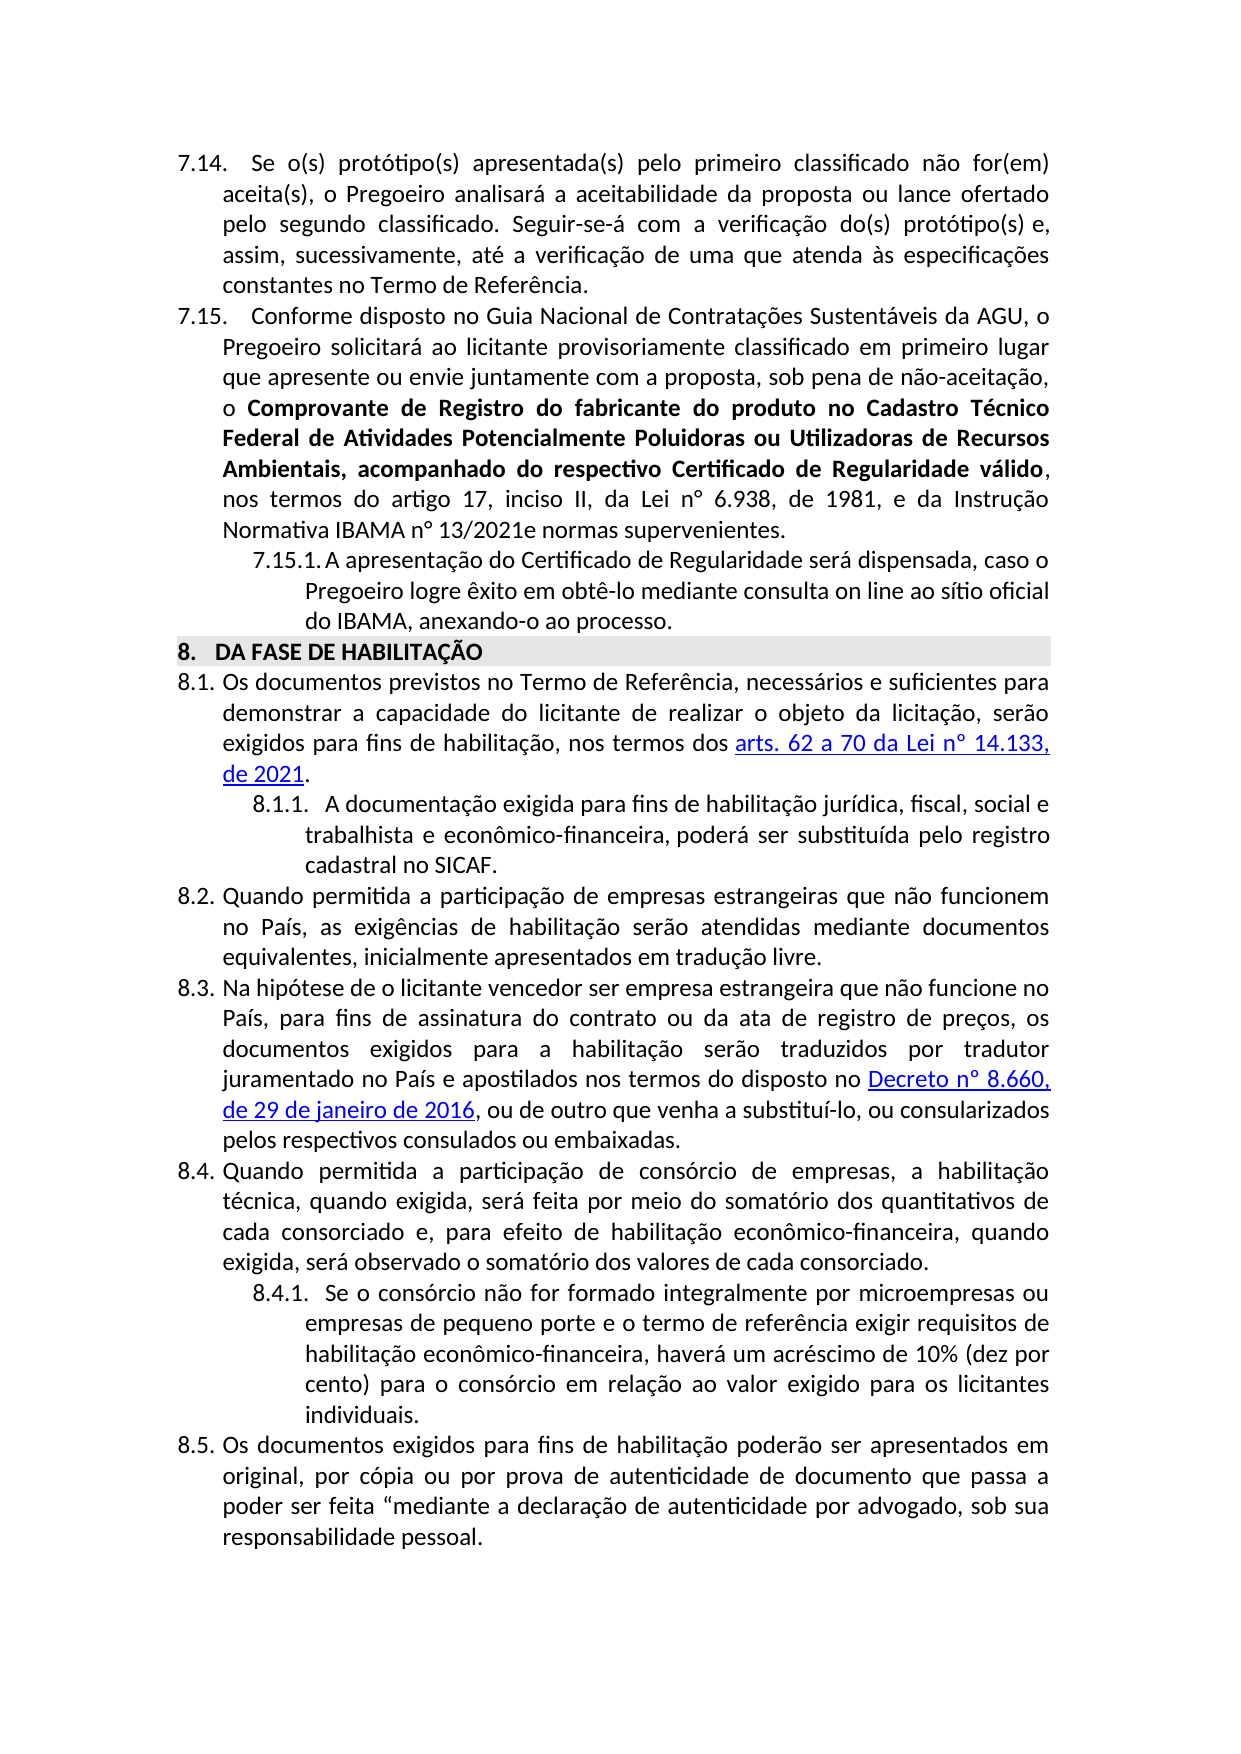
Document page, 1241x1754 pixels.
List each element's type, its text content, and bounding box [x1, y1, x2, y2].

list DA FASE DE HABILITAÇÃO [177, 636, 1051, 666]
list Se o consórcio não for formado integralmente por microempresas ou empresas de pequeno porte e o termo de referência exigir requisitos de habilitação econômico-financeira, haverá um acréscimo de 10% (dez por cento) para o consórcio em relação ao valor exigido para os licitantes individuais. [252, 1277, 1051, 1429]
list Os documentos previstos no Termo de Referência, necessários e suficientes para demonstrar a capacidade do licitante de realizar o objeto da licitação, serão exigidos para fins de habilitação, nos termos dos arts. 62 a 70 da Lei nº 14.133, de 2021. [177, 666, 1051, 788]
list Se o(s) protótipo(s)​ apresentada(s) pelo primeiro classificado não for(em) aceita(s), o Pregoeiro analisará a aceitabilidade da proposta ou lance ofertado pelo segundo classificado. Seguir-se-á com a verificação do(s) protótipo(s) e, assim, sucessivamente, até a verificação de uma que atenda às especificações constantes no Termo de Referência. [177, 148, 1051, 300]
list Conforme disposto no Guia Nacional de Contratações Sustentáveis da AGU, o Pregoeiro solicitará ao licitante provisoriamente classificado em primeiro lugar que apresente ou envie juntamente com a proposta, sob pena de não-aceitação, o Comprovante de Registro do fabricante do produto no Cadastro Técnico Federal de Atividades Potencialmente Poluidoras ou Utilizadoras de Recursos Ambientais, acompanhado do respectivo Certificado de Regularidade válido, nos termos do artigo 17, inciso II, da Lei n° 6.938, de 1981, e da Instrução Normativa IBAMA n° 13/2021e normas supervenientes. [177, 300, 1051, 544]
list A documentação exigida para fins de habilitação jurídica, fiscal, social e trabalhista e econômico-ﬁnanceira, poderá ser substituída pelo registro cadastral no SICAF. [252, 788, 1051, 880]
list Na hipótese de o licitante vencedor ser empresa estrangeira que não funcione no País, para ﬁns de assinatura do contrato ou da ata de registro de preços, os documentos exigidos para a habilitação serão traduzidos por tradutor juramentado no País e apostilados nos termos do disposto no Decreto nº 8.660, de 29 de janeiro de 2016, ou de outro que venha a substituí-lo, ou consularizados pelos respectivos consulados ou embaixadas. [177, 972, 1051, 1155]
list Quando permitida a participação de empresas estrangeiras que não funcionem no País, as exigências de habilitação serão atendidas mediante documentos equivalentes, inicialmente apresentados em tradução livre. [177, 880, 1051, 972]
list Quando permitida a participação de consórcio de empresas, a habilitação técnica, quando exigida, será feita por meio do somatório dos quantitativos de cada consorciado e, para efeito de habilitação econômico-financeira, quando exigida, será observado o somatório dos valores de cada consorciado. [177, 1155, 1051, 1277]
list A apresentação do Certificado de Regularidade será dispensada, caso o Pregoeiro logre êxito em obtê-lo mediante consulta on line ao sítio oficial do IBAMA, anexando-o ao processo. [252, 544, 1051, 636]
list Os documentos exigidos para fins de habilitação poderão ser apresentados em original, por cópia ou por prova de autenticidade de documento que passa a poder ser feita “mediante a declaração de autenticidade por advogado, sob sua responsabilidade pessoal. [177, 1429, 1051, 1552]
